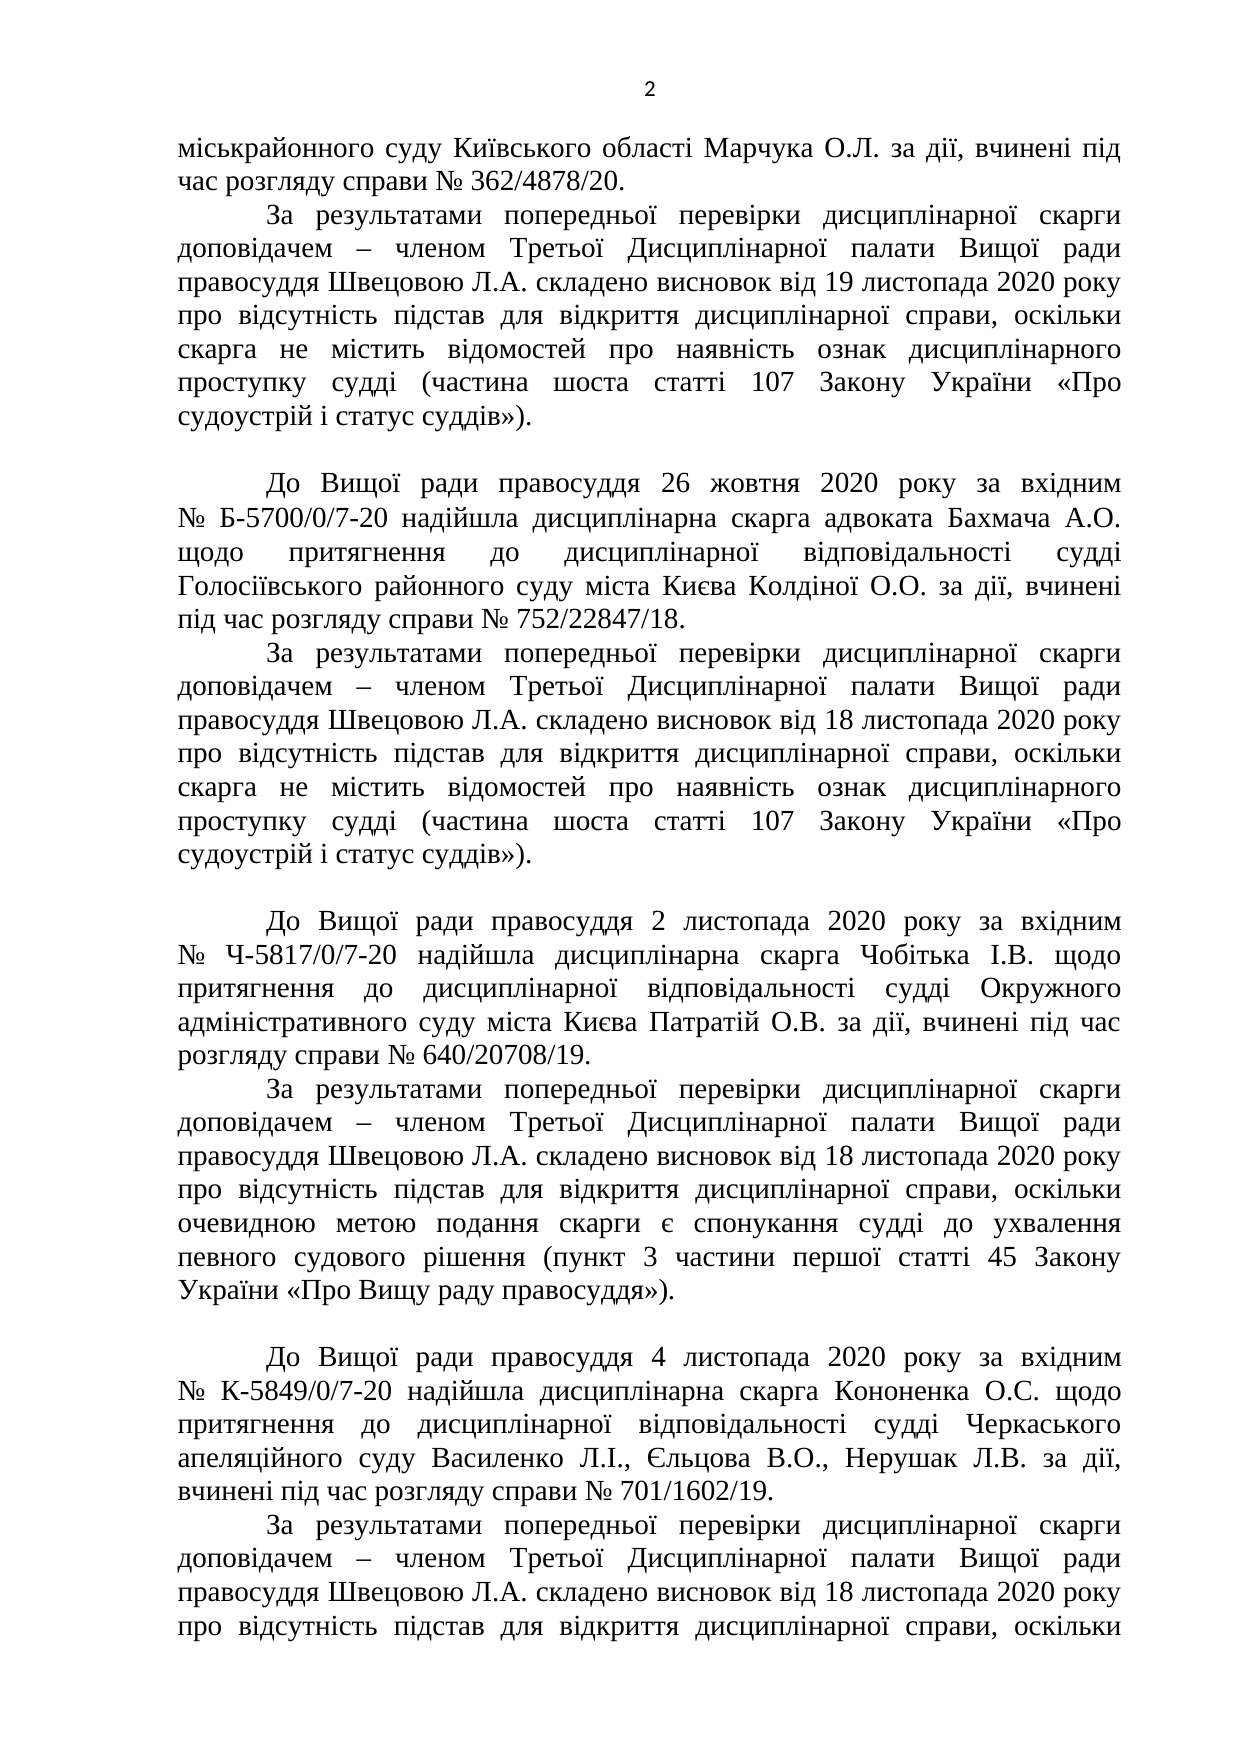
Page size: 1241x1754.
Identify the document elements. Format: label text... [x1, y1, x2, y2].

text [177, 1507, 1122, 1641]
text До Вищої ради правосуддя 26 жовтня 2020 року за вхідним № Б-5700/0/7-20 надійшла дисциплінарна скарга адвоката Бахмача А.О. щодо притягнення до дисциплінарної відповідальності судді Голосіївського районного суду міста Києва Колдіної О.О. за дії, вчинені під час розгляду справи № 752/22847/18. [177, 465, 1122, 635]
text До Вищої ради правосуддя 2 листопада 2020 року за вхідним № Ч-5817/0/7-20 надійшла дисциплінарна скарга Чобітька І.В. щодо притягнення до дисциплінарної відповідальності судді Окружного адміністративного суду міста Києва Патратій О.В. за дії, вчинені під час розгляду справи № 640/20708/19. [177, 903, 1122, 1071]
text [177, 130, 1122, 197]
text За результатами попередньої перевірки дисциплінарної скарги доповідачем – членом Третьої Дисциплінарної палати Вищої ради правосуддя Швецовою Л.А. складено висновок від 18 листопада 2020 року про відсутність підстав для відкриття дисциплінарної справи, оскільки скарга не містить відомостей про наявність ознак дисциплінарного проступку судді (частина шоста статті 107 Закону України «Про судоустрій і статус суддів»). [177, 635, 1122, 870]
text До Вищої ради правосуддя 4 листопада 2020 року за вхідним № К-5849/0/7-20 надійшла дисциплінарна скарга Кононенка О.С. щодо притягнення до дисциплінарної відповідальності судді Черкаського апеляційного суду Василенко Л.І., Єльцова В.О., Нерушак Л.В. за дії, вчинені під час розгляду справи № 701/1602/19. [177, 1339, 1122, 1507]
text За результатами попередньої перевірки дисциплінарної скарги доповідачем – членом Третьої Дисциплінарної палати Вищої ради правосуддя Швецовою Л.А. складено висновок від 18 листопада 2020 року про відсутність підстав для відкриття дисциплінарної справи, оскільки очевидною метою подання скарги є спонукання судді до ухвалення певного судового рішення (пункт 3 частини першої статті 45 Закону України «Про Вищу раду правосуддя»). [177, 1071, 1122, 1306]
text За результатами попередньої перевірки дисциплінарної скарги доповідачем – членом Третьої Дисциплінарної палати Вищої ради правосуддя Швецовою Л.А. складено висновок від 19 листопада 2020 року про відсутність підстав для відкриття дисциплінарної справи, оскільки скарга не містить відомостей про наявність ознак дисциплінарного проступку судді (частина шоста статті 107 Закону України «Про судоустрій і статус суддів»). [177, 197, 1122, 432]
